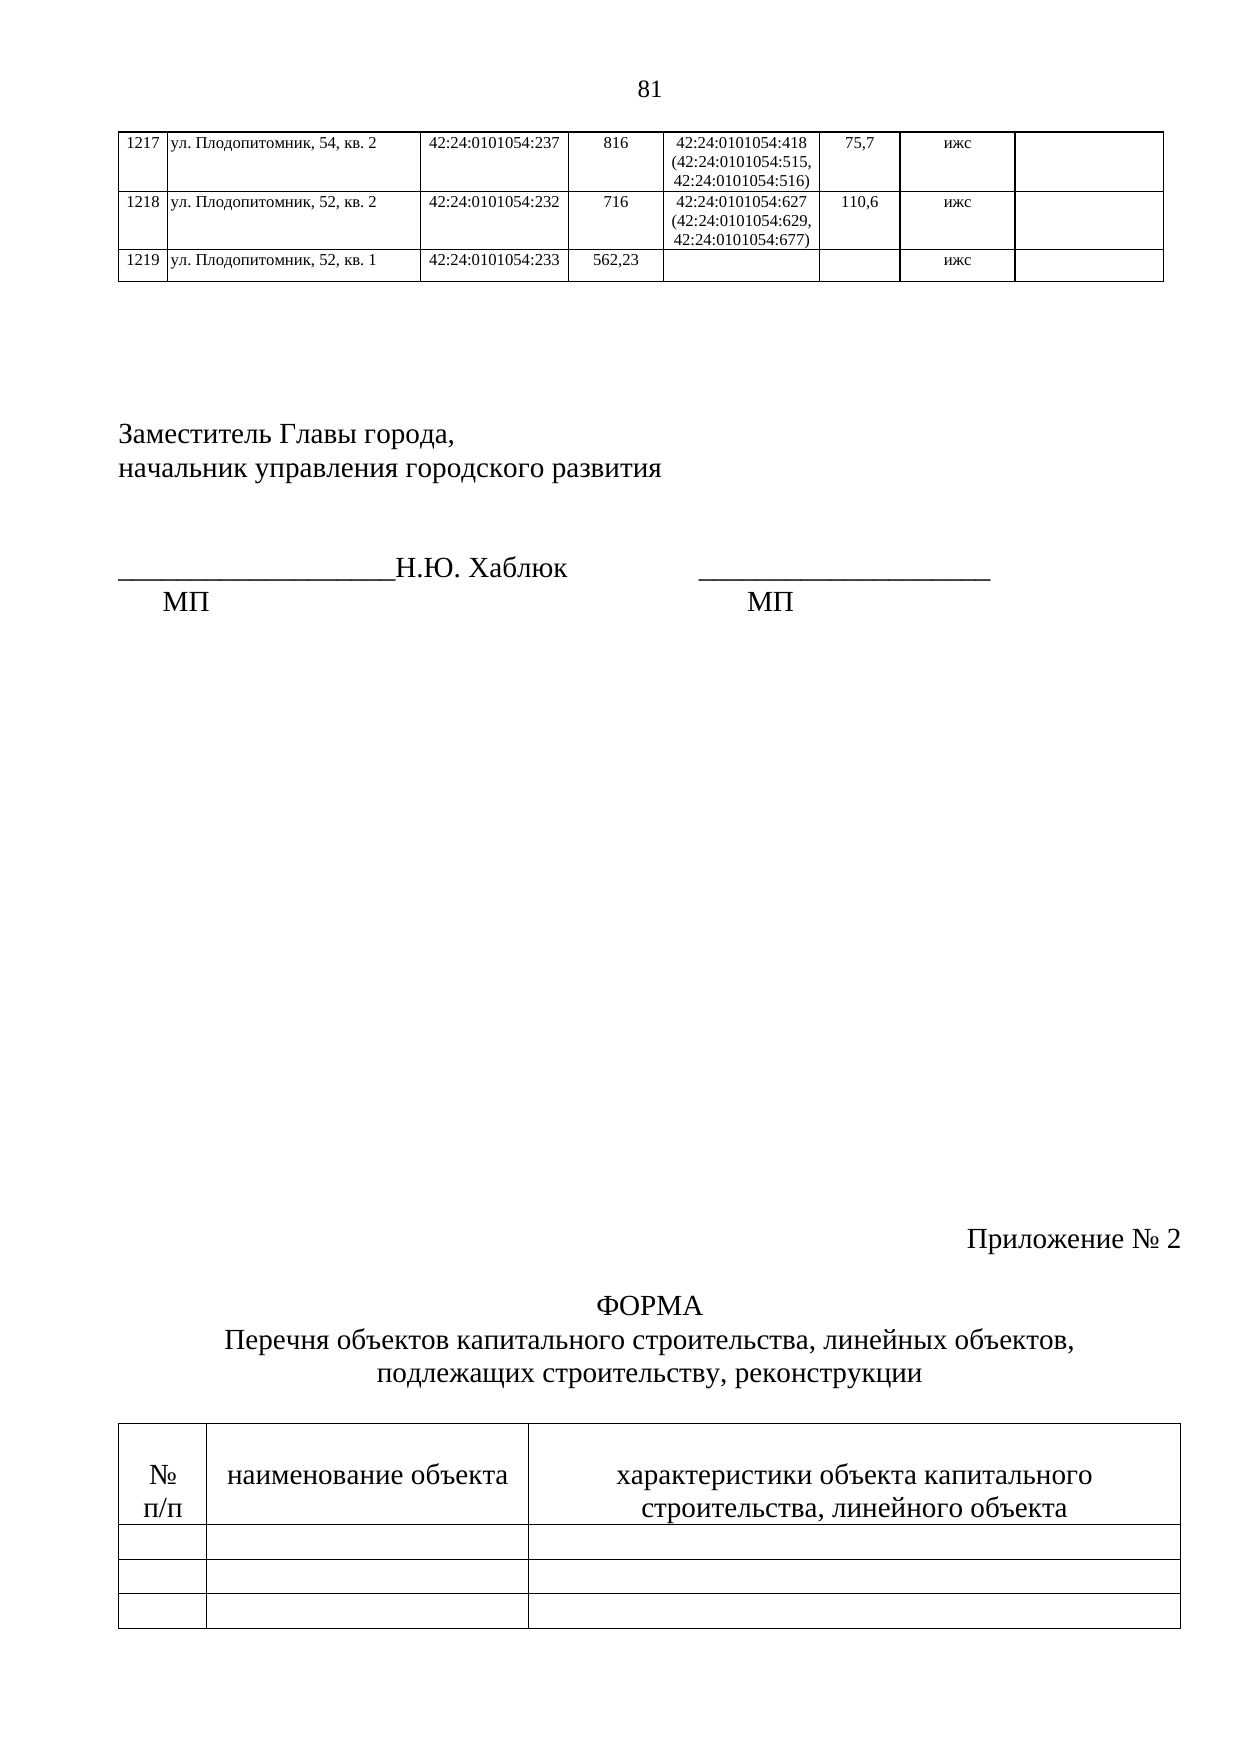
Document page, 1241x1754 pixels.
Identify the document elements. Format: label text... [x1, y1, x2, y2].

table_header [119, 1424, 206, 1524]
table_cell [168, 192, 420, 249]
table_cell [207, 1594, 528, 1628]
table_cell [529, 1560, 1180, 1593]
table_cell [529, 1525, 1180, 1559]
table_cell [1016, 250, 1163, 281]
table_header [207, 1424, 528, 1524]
text ___________________Н.Ю. Хаблюк ____________________ [118, 550, 1181, 584]
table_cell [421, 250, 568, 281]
text Заместитель Главы города, [118, 416, 1181, 450]
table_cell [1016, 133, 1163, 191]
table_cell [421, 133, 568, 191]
text Приложение № 2 [118, 1221, 1181, 1255]
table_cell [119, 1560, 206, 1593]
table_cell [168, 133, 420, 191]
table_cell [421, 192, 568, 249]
text Перечня объектов капитального строительства, линейных объектов, [118, 1322, 1181, 1355]
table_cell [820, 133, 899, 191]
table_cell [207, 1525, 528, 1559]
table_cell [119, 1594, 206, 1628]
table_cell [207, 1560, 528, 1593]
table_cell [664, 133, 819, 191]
text МП МП [118, 584, 1181, 617]
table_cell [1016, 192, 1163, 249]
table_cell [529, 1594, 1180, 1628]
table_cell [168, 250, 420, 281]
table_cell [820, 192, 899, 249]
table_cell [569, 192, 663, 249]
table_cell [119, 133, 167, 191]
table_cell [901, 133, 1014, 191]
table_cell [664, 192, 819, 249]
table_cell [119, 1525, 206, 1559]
text начальник управления городского развития [118, 450, 1181, 483]
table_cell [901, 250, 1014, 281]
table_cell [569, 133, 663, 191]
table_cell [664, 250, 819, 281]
text подлежащих строительству, реконструкции [118, 1355, 1181, 1389]
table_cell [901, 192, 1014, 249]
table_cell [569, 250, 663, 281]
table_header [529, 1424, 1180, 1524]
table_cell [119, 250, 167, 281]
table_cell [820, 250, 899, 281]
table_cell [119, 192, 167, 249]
text ФОРМА [118, 1288, 1181, 1322]
